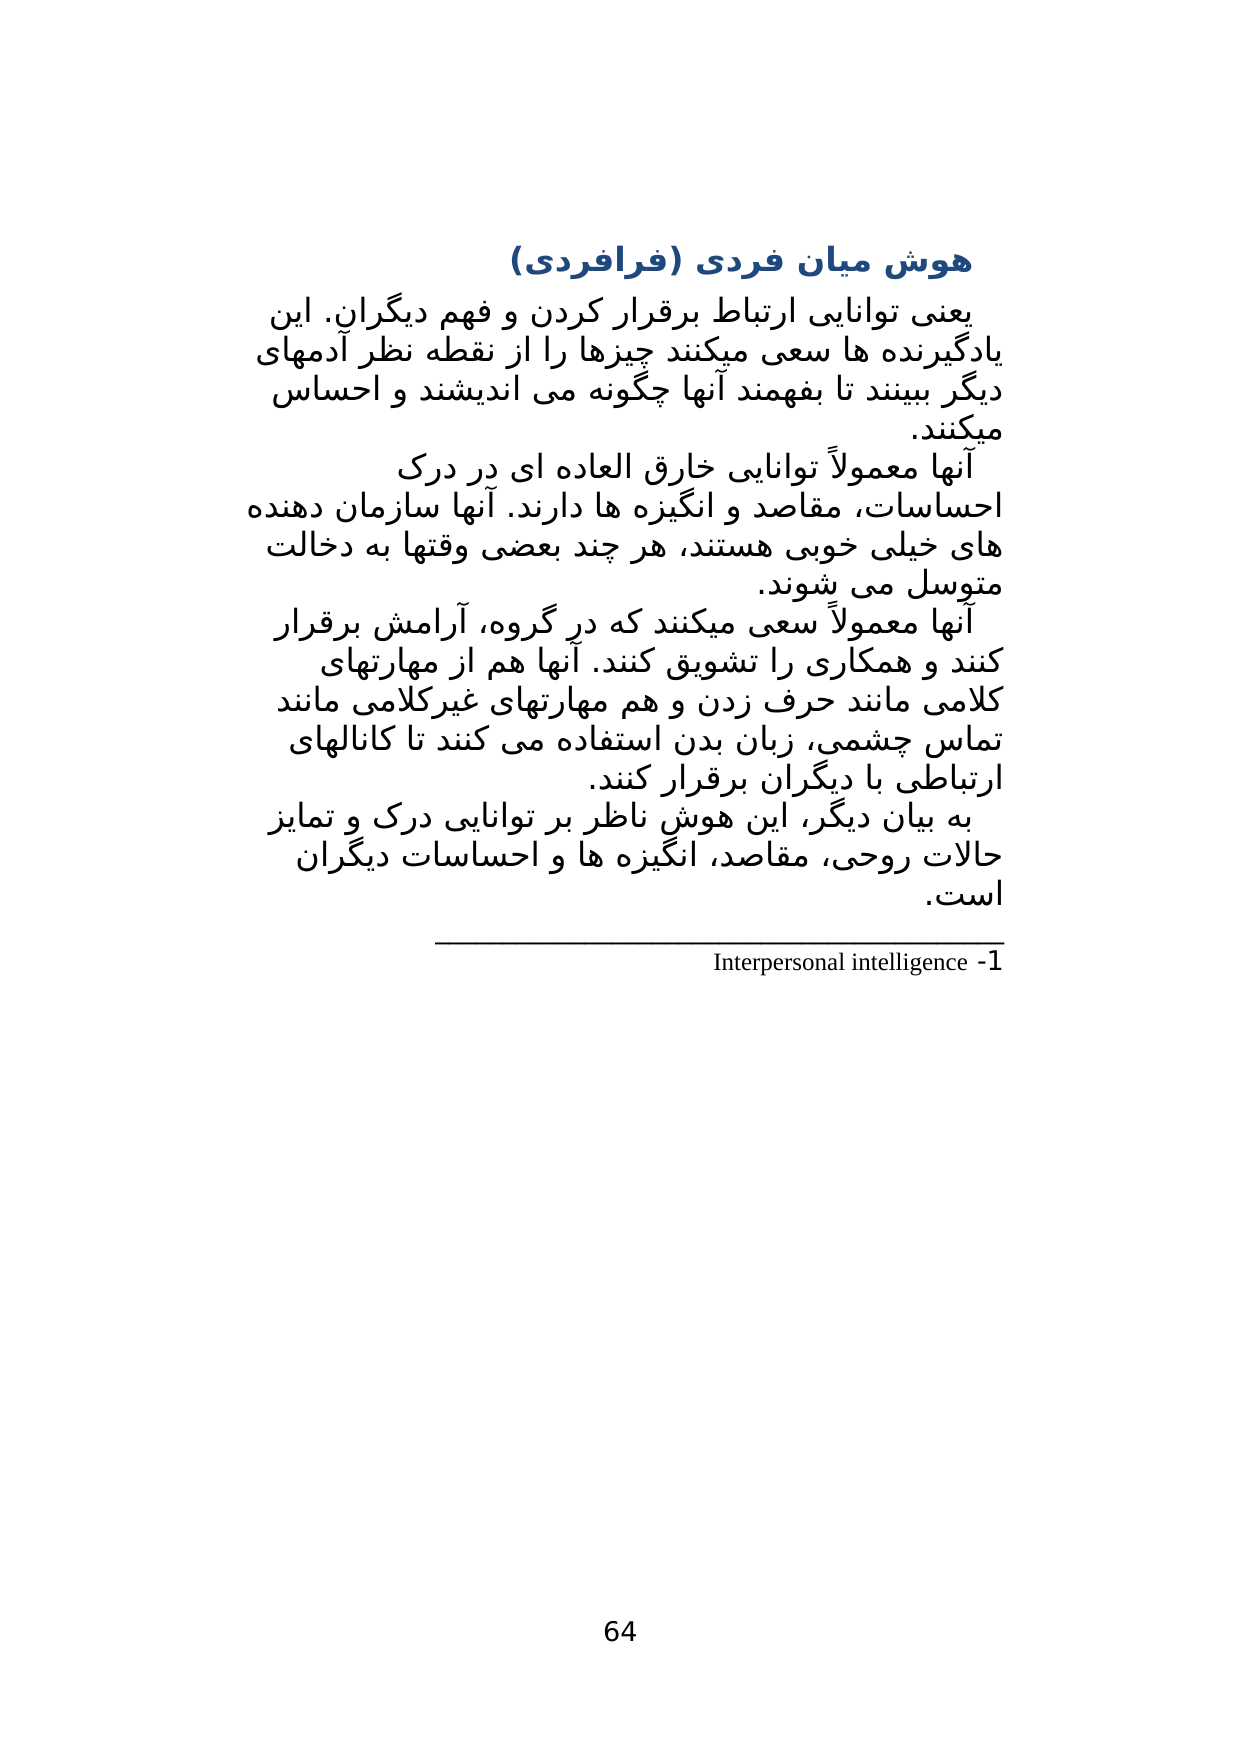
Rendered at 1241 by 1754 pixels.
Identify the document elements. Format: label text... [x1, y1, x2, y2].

text __________________________________________ [236, 913, 1004, 945]
subtitle هوش میان فردی (فرافردی) [236, 241, 1004, 279]
text 1- Interpersonal intelligence [236, 945, 1004, 977]
text آنها معمولاً توانایی خارق العاده ای در درک احساسات، مقاصد و انگیزه ها دارند. آنها سازمان دهنده های خیلی خوبی هستند، هر چند بعضی وقتها به دخالت متوسل می شوند. [236, 447, 1004, 603]
text آنها معمولاً سعی میکنند که در گروه، آرامش برقرار کنند و همکاری را تشویق کنند. آنها هم از مهارتهای کلامی مانند حرف زدن و هم مهارتهای غیرکلامی مانند تماس چشمی، زبان بدن استفاده می کنند تا کانالهای ارتباطی با دیگران برقرار کنند. [236, 603, 1004, 797]
text یعنی توانایی ارتباط برقرار کردن و فهم دیگران. این یادگیرنده ها سعی میکنند چیزها را از نقطه نظر آدمهای دیگر ببینند تا بفهمند آنها چگونه می اندیشند و احساس میکنند. [236, 292, 1004, 447]
text به بیان دیگر، این هوش ناظر بر توانایی درک و تمایز حالات روحی، مقاصد، انگیزه ها و احساسات دیگران است. [236, 797, 1004, 913]
